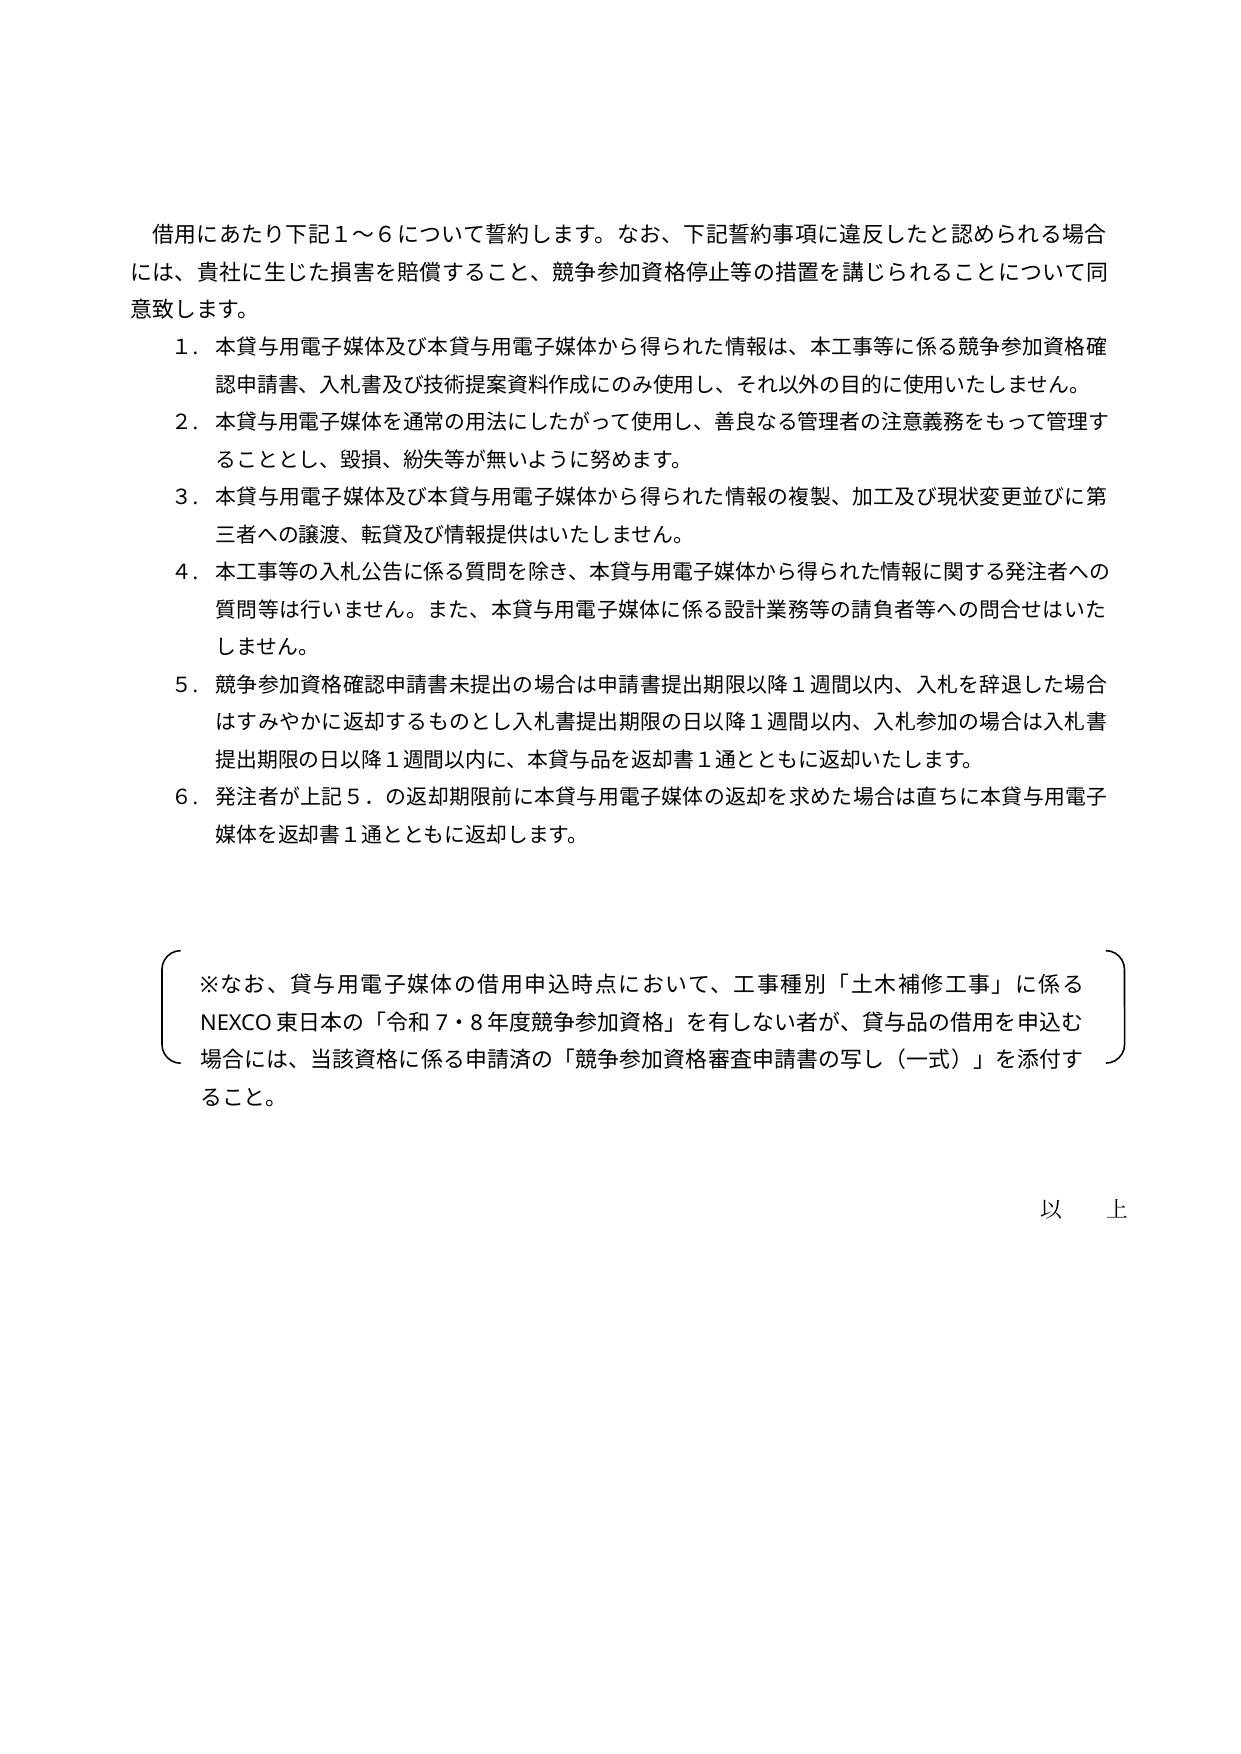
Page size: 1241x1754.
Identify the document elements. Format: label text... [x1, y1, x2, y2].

list 本貸与用電子媒体及び本貸与用電子媒体から得られた情報の複製、加工及び現状変更並びに第三者への譲渡、転貸及び情報提供はいたしません。 [172, 477, 1110, 552]
list 本貸与用電子媒体を通常の用法にしたがって使用し、善良なる管理者の注意義務をもって管理することとし、毀損、紛失等が無いように努めます。 [172, 402, 1110, 477]
list 競争参加資格確認申請書未提出の場合は申請書提出期限以降１週間以内、入札を辞退した場合はすみやかに返却するものとし入札書提出期限の日以降１週間以内、入札参加の場合は入札書提出期限の日以降１週間以内に、本貸与品を返却書１通とともに返却いたします。 [172, 664, 1110, 777]
text 以 上 [112, 1189, 1128, 1227]
list 本貸与用電子媒体及び本貸与用電子媒体から得られた情報は、本工事等に係る競争参加資格確認申請書、入札書及び技術提案資料作成にのみ使用し、それ以外の目的に使用いたしません。 [172, 327, 1110, 402]
list 発注者が上記５．の返却期限前に本貸与用電子媒体の返却を求めた場合は直ちに本貸与用電子媒体を返却書１通とともに返却します。 [172, 777, 1110, 852]
list 本工事等の入札公告に係る質問を除き、本貸与用電子媒体から得られた情報に関する発注者への質問等は行いません。また、本貸与用電子媒体に係る設計業務等の請負者等への問合せはいたしません。 [172, 552, 1110, 664]
text ※なお、貸与用電子媒体の借用申込時点において、工事種別「土木補修工事」に係るNEXCO東日本の「令和7・8年度競争参加資格」を有しない者が、貸与品の借用を申込む場合には、当該資格に係る申請済の「競争参加資格審査申請書の写し（一式）」を添付すること。 [200, 964, 1084, 1114]
text 借用にあたり下記１～６について誓約します。なお、下記誓約事項に違反したと認められる場合には、貴社に生じた損害を賠償すること、競争参加資格停止等の措置を講じられることについて同意致します。 [130, 214, 1110, 327]
